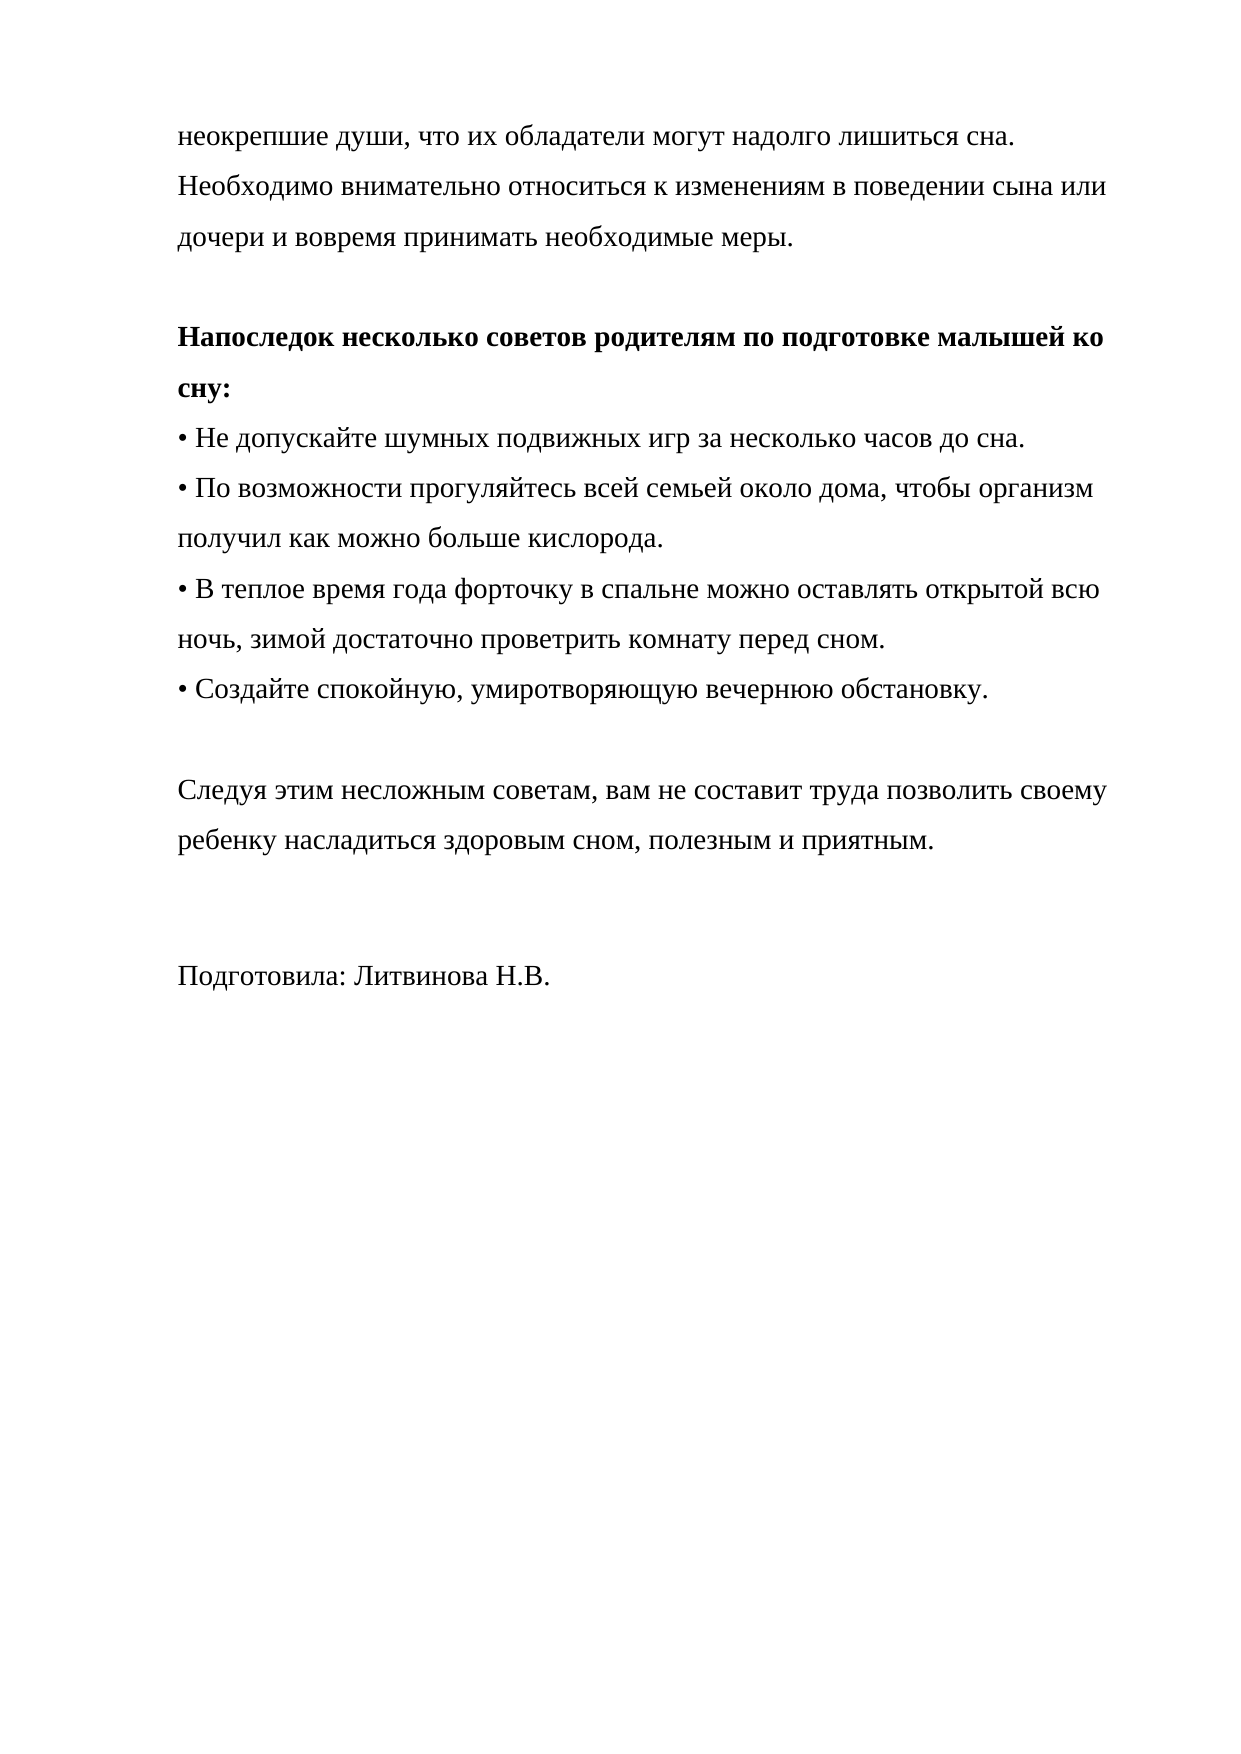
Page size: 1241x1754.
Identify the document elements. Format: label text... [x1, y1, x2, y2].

text Подготовила: Литвинова Н.В. [177, 958, 1152, 991]
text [177, 118, 1152, 856]
